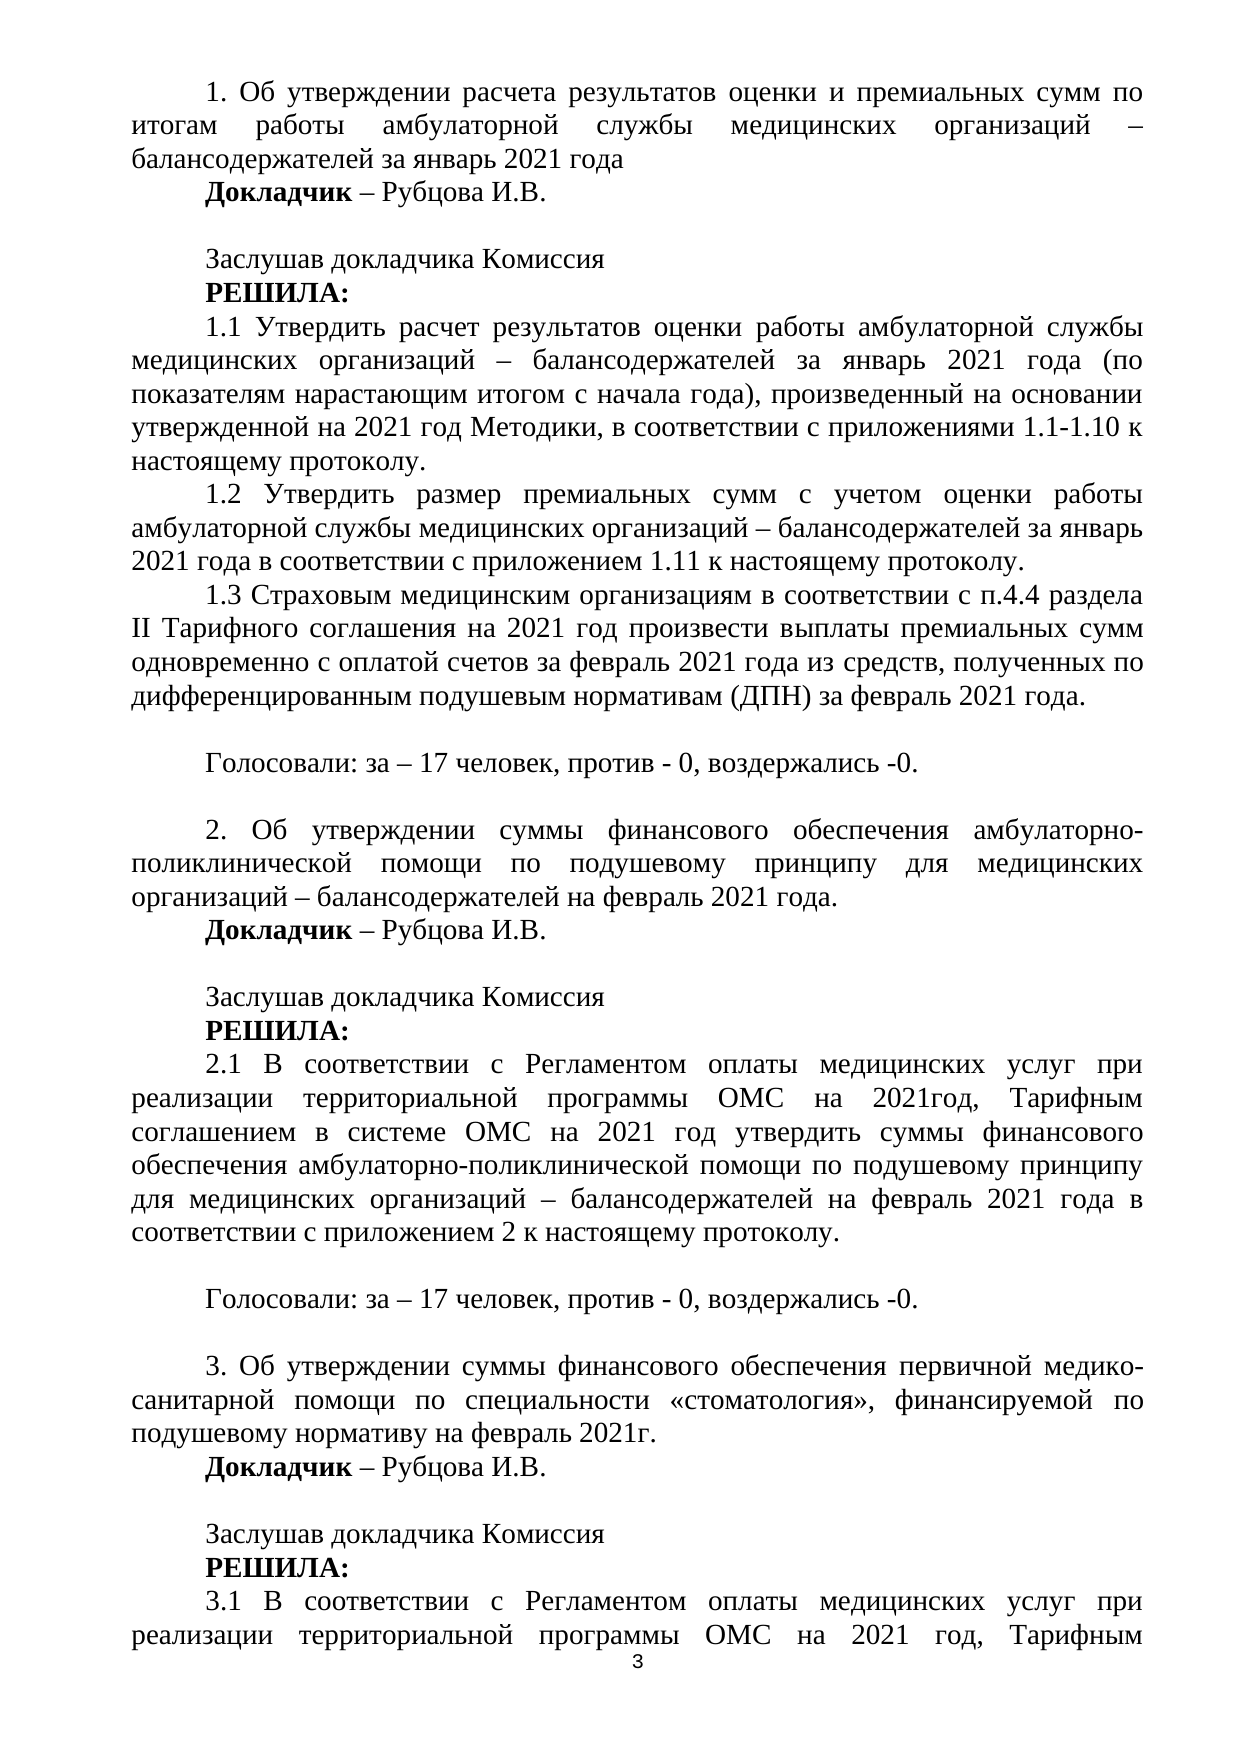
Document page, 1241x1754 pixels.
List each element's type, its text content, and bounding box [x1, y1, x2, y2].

text Заслушав докладчика Комиссия [131, 979, 1144, 1013]
text Заслушав докладчика Комиссия [131, 242, 1144, 275]
text 2. Об утверждении суммы финансового обеспечения амбулаторно-поликлинической помощи по подушевому принципу для медицинских организаций – балансодержателей на февраль 2021 года. [131, 812, 1144, 912]
text Заслушав докладчика Комиссия [131, 1516, 1144, 1550]
text Голосовали: за – 17 человек, против - 0, воздержались -0. [131, 1281, 1144, 1315]
text Докладчик – Рубцова И.В. [131, 912, 1144, 946]
text 2.1 В соответствии с Регламентом оплаты медицинских услуг при реализации территориальной программы ОМС на 2021год, Тарифным соглашением в системе ОМС на 2021 год утвердить суммы финансового обеспечения амбулаторно-поликлинической помощи по подушевому принципу для медицинских организаций – балансодержателей на февраль 2021 года в соответствии с приложением 2 к настоящему протоколу. [131, 1047, 1144, 1248]
text 1. Об утверждении расчета результатов оценки и премиальных сумм по итогам работы амбулаторной службы медицинских организаций – балансодержателей за январь 2021 года [131, 74, 1144, 174]
text РЕШИЛА: [131, 1550, 1144, 1583]
text РЕШИЛА: [131, 1013, 1144, 1047]
text Докладчик – Рубцова И.В. [131, 1449, 1144, 1483]
text 3. Об утверждении суммы финансового обеспечения первичной медико-санитарной помощи по специальности «стоматология», финансируемой по подушевому нормативу на февраль 2021г. [131, 1348, 1144, 1449]
text Голосовали: за – 17 человек, против - 0, воздержались -0. [131, 745, 1144, 778]
text 1.3 Страховым медицинским организациям в соответствии с п.4.4 раздела II Тарифного соглашения на 2021 год произвести выплаты премиальных сумм одновременно с оплатой счетов за февраль 2021 года из средств, полученных по дифференцированным подушевым нормативам (ДПН) за февраль 2021 года. [131, 577, 1144, 711]
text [131, 1583, 1144, 1650]
text 1.1 Утвердить расчет результатов оценки работы амбулаторной службы медицинских организаций – балансодержателей за январь 2021 года (по показателям нарастающим итогом с начала года), произведенный на основании утвержденной на 2021 год Методики, в соответствии с приложениями 1.1-1.10 к настоящему протоколу. [131, 309, 1144, 476]
text Докладчик – Рубцова И.В. [131, 174, 1144, 208]
text РЕШИЛА: [131, 275, 1144, 309]
text 1.2 Утвердить размер премиальных сумм с учетом оценки работы амбулаторной службы медицинских организаций – балансодержателей за январь 2021 года в соответствии с приложением 1.11 к настоящему протоколу. [131, 476, 1144, 577]
